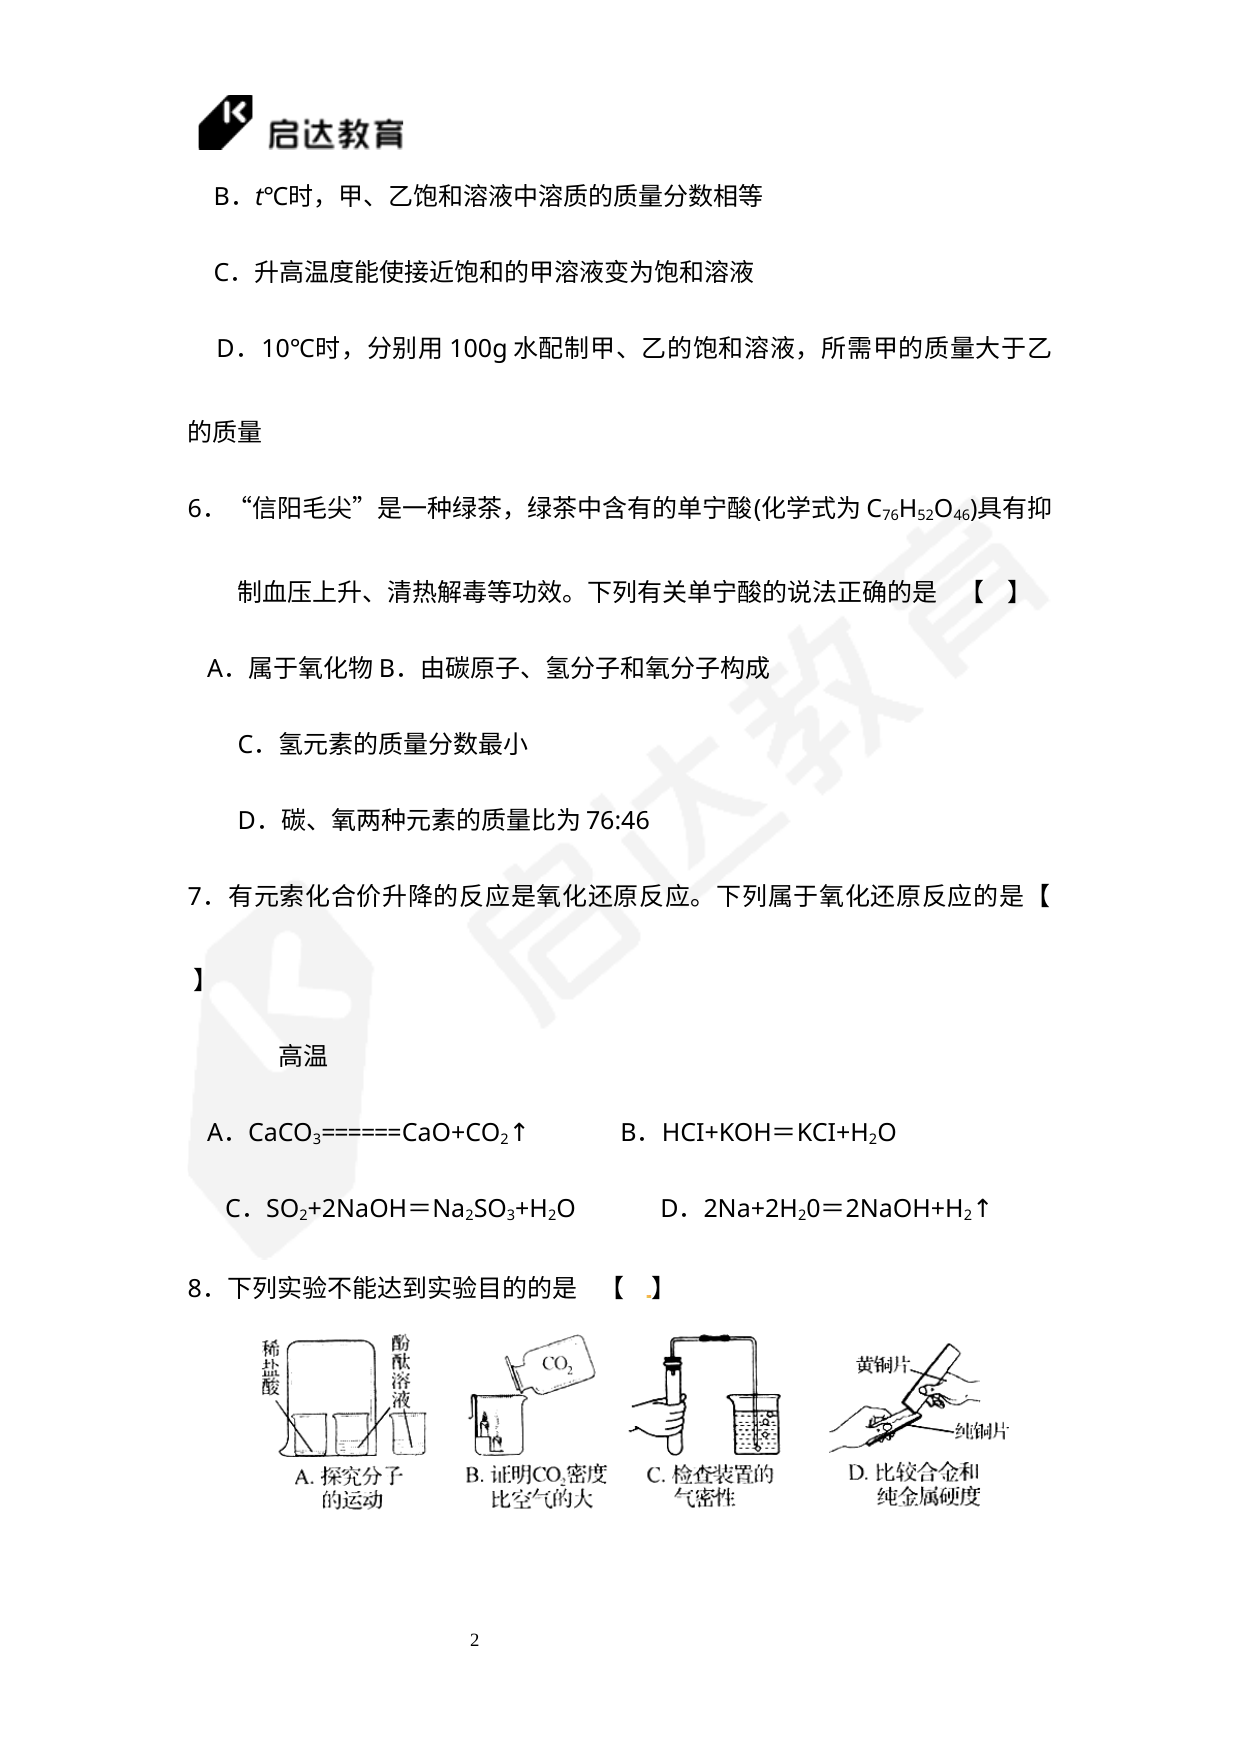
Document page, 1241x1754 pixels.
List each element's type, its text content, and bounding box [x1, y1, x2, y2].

text 8．下列实验不能达到实验目的的是 【 】 [187, 1249, 1053, 1314]
text D．10℃时，分别用100g水配制甲、乙的饱和溶液，所需甲的质量大于乙的质量 [187, 314, 1053, 463]
text 7．有元索化合价升降的反应是氧化还原反应。下列属于氧化还原反应的是【 】 [187, 862, 1053, 1011]
picture [198, 95, 404, 150]
text C．SO2+2NaOH＝Na2SO3+H2O D．2Na+2H20＝2NaOH+H2↑ [187, 1174, 1053, 1239]
text 高温 [187, 1022, 1053, 1087]
picture [228, 1328, 1012, 1522]
text C．氢元素的质量分数最小 [187, 710, 1053, 775]
text B．t℃时，甲、乙饱和溶液中溶质的质量分数相等 [187, 162, 1053, 227]
text D．碳、氧两种元素的质量比为76:46 [187, 786, 1053, 851]
text 6．“信阳毛尖”是一种绿茶，绿茶中含有的单宁酸(化学式为C76H52O46)具有抑制血压上升、清热解毒等功效。下列有关单宁酸的说法正确的是 【 】 [187, 474, 1053, 623]
text C．升高温度能使接近饱和的甲溶液变为饱和溶液 [187, 238, 1053, 303]
text A．属于氧化物 B．由碳原子、氢分子和氧分子构成 [187, 634, 1053, 699]
text A．CaCO3======CaO+CO2↑ B．HCI+KOH＝KCI+H2O [187, 1098, 1053, 1163]
